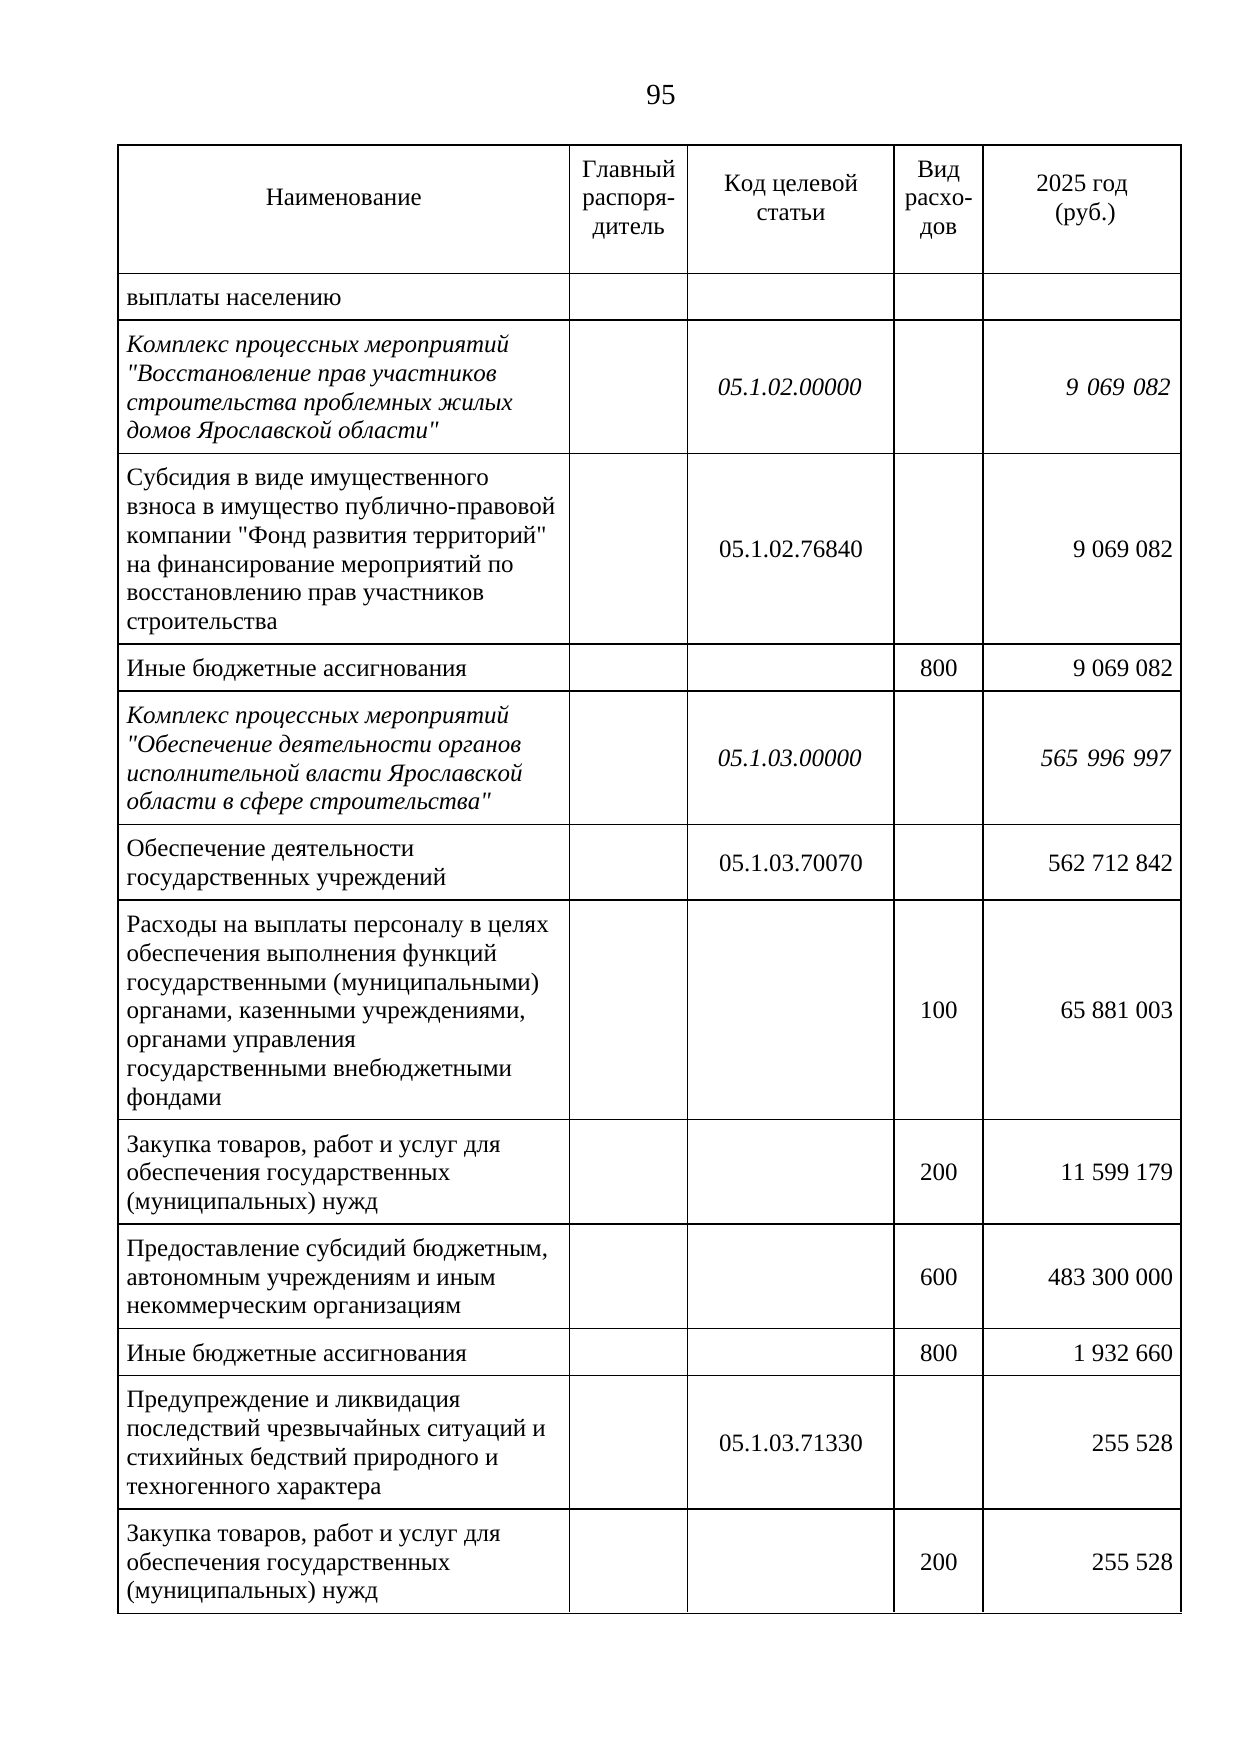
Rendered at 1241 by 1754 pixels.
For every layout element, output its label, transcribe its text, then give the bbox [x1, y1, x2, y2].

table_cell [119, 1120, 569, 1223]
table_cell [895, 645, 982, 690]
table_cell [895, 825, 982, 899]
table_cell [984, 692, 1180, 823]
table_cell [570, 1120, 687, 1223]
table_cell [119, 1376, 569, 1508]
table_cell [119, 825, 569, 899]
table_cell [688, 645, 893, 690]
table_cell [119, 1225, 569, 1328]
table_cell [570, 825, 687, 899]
table_header Наименование [119, 146, 569, 272]
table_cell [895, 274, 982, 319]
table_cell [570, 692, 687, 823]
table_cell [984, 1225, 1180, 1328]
table_header Вид расхо- дов [895, 146, 982, 272]
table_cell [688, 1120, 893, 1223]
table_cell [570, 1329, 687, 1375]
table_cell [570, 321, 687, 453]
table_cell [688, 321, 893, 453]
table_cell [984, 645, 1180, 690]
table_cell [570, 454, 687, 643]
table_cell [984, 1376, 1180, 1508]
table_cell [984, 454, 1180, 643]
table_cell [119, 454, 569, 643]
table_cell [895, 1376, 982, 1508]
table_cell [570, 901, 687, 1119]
table_header Код целевой статьи [688, 146, 893, 272]
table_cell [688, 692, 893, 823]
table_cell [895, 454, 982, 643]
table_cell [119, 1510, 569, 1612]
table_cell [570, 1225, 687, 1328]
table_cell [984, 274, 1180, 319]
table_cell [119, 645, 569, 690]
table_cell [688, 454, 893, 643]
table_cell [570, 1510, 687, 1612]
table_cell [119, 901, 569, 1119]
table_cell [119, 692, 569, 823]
table_header 2025 год (руб.) [984, 146, 1180, 272]
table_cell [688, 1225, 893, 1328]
table_header Главный распоря-дитель [570, 146, 687, 272]
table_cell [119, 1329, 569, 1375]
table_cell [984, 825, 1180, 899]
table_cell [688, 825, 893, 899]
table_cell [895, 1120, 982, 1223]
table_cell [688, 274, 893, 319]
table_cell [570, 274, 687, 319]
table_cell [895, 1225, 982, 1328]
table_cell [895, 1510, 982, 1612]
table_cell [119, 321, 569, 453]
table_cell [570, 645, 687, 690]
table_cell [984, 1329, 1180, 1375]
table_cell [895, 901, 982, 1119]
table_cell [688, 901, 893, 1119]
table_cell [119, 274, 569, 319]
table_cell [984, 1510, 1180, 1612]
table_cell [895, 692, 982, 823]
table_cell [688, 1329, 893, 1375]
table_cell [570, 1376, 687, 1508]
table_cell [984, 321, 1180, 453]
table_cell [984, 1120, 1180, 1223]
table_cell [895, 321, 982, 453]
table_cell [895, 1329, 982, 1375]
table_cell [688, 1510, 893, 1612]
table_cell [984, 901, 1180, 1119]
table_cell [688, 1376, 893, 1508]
